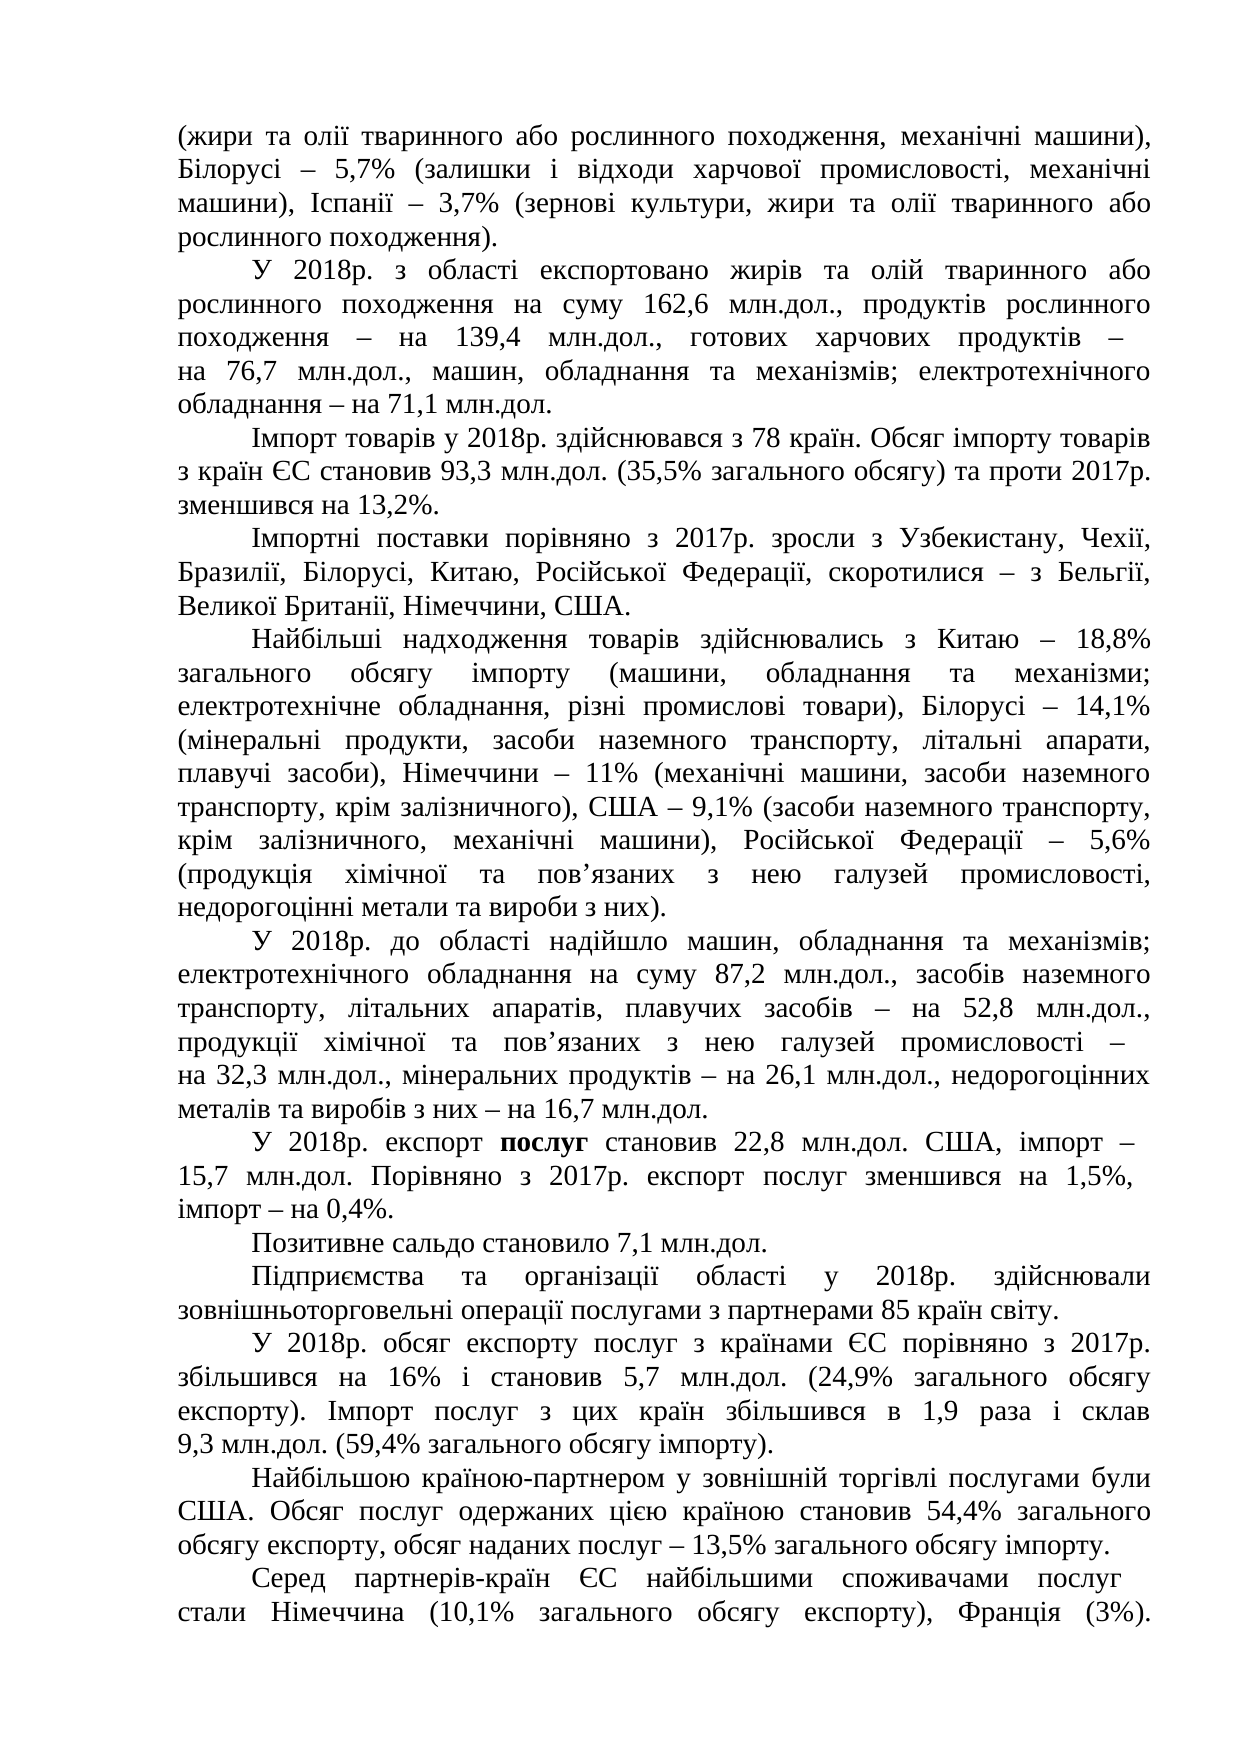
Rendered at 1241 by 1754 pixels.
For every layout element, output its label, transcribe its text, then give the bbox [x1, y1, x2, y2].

text Позитивне сальдо становило 7,1 млн.дол. [177, 1225, 1152, 1258]
text Найбільші надходження товарів здійснювались з Китаю – 18,8% загального обсягу імпорту (машини, обладнання та механізми; електротехнічне обладнання, різні промислові товари), Білорусі – 14,1% (мінеральні продукти, засоби наземного транспорту, літальні апарати, плавучі засоби), Німеччини – 11% (механічні машини, засоби наземного транспорту, крім залізничного), США – 9,1% (засоби наземного транспорту, крім залізничного, механічні машини), Російської Федерації – 5,6% (продукція хімічної та пов’язаних з нею галузей промисловості, недорогоцінні метали та вироби з них). [177, 621, 1152, 923]
text У 2018р. експорт послуг становив 22,8 млн.дол. США, імпорт – 15,7 млн.дол. Порівняно з 2017р. експорт послуг зменшився на 1,5%, імпорт – на 0,4%. [177, 1124, 1152, 1225]
text Імпортні поставки порівняно з 2017р. зросли з Узбекистану, Чехії, Бразилії, Білорусі, Китаю, Російської Федерації, скоротилися – з Бельгії, Великої Британії, Німеччини, США. [177, 521, 1152, 621]
text У 2018р. з області експортовано жирів та олій тваринного або рослинного походження на суму 162,6 млн.дол., продуктів рослинного походження – на 139,4 млн.дол., готових харчових продуктів – на 76,7 млн.дол., машин, обладнання та механізмів; електротехнічного обладнання – на 71,1 млн.дол. [177, 252, 1152, 420]
text У 2018р. обсяг експорту послуг з країнами ЄС порівняно з 2017р. збільшився на 16% і становив 5,7 млн.дол. (24,9% загального обсягу експорту). Імпорт послуг з цих країн збільшився в 1,9 раза і склав 9,3 млн.дол. (59,4% загального обсягу імпорту). [177, 1326, 1152, 1460]
text У 2018р. до області надійшло машин, обладнання та механізмів; електротехнічного обладнання на суму 87,2 млн.дол., засобів наземного транспорту, літальних апаратів, плавучих засобів – на 52,8 млн.дол., продукції хімічної та пов’язаних з нею галузей промисловості – на 32,3 млн.дол., мінеральних продуктів – на 26,1 млн.дол., недорогоцінних металів та виробів з них – на 16,7 млн.дол. [177, 923, 1152, 1124]
text Найбільшою країною-партнером у зовнішній торгівлі послугами були США. Обсяг послуг одержаних цією країною становив 54,4% загального обсягу експорту, обсяг наданих послуг – 13,5% загального обсягу імпорту. [177, 1460, 1152, 1560]
text Імпорт товарів у 2018р. здійснювався з 78 країн. Обсяг імпорту товарів з країн ЄС становив 93,3 млн.дол. (35,5% загального обсягу) та проти 2017р. зменшився на 13,2%. [177, 420, 1152, 521]
text Підприємства та організації області у 2018р. здійснювали зовнішньоторговельні операції послугами з партнерами 85 країн світу. [177, 1258, 1152, 1326]
